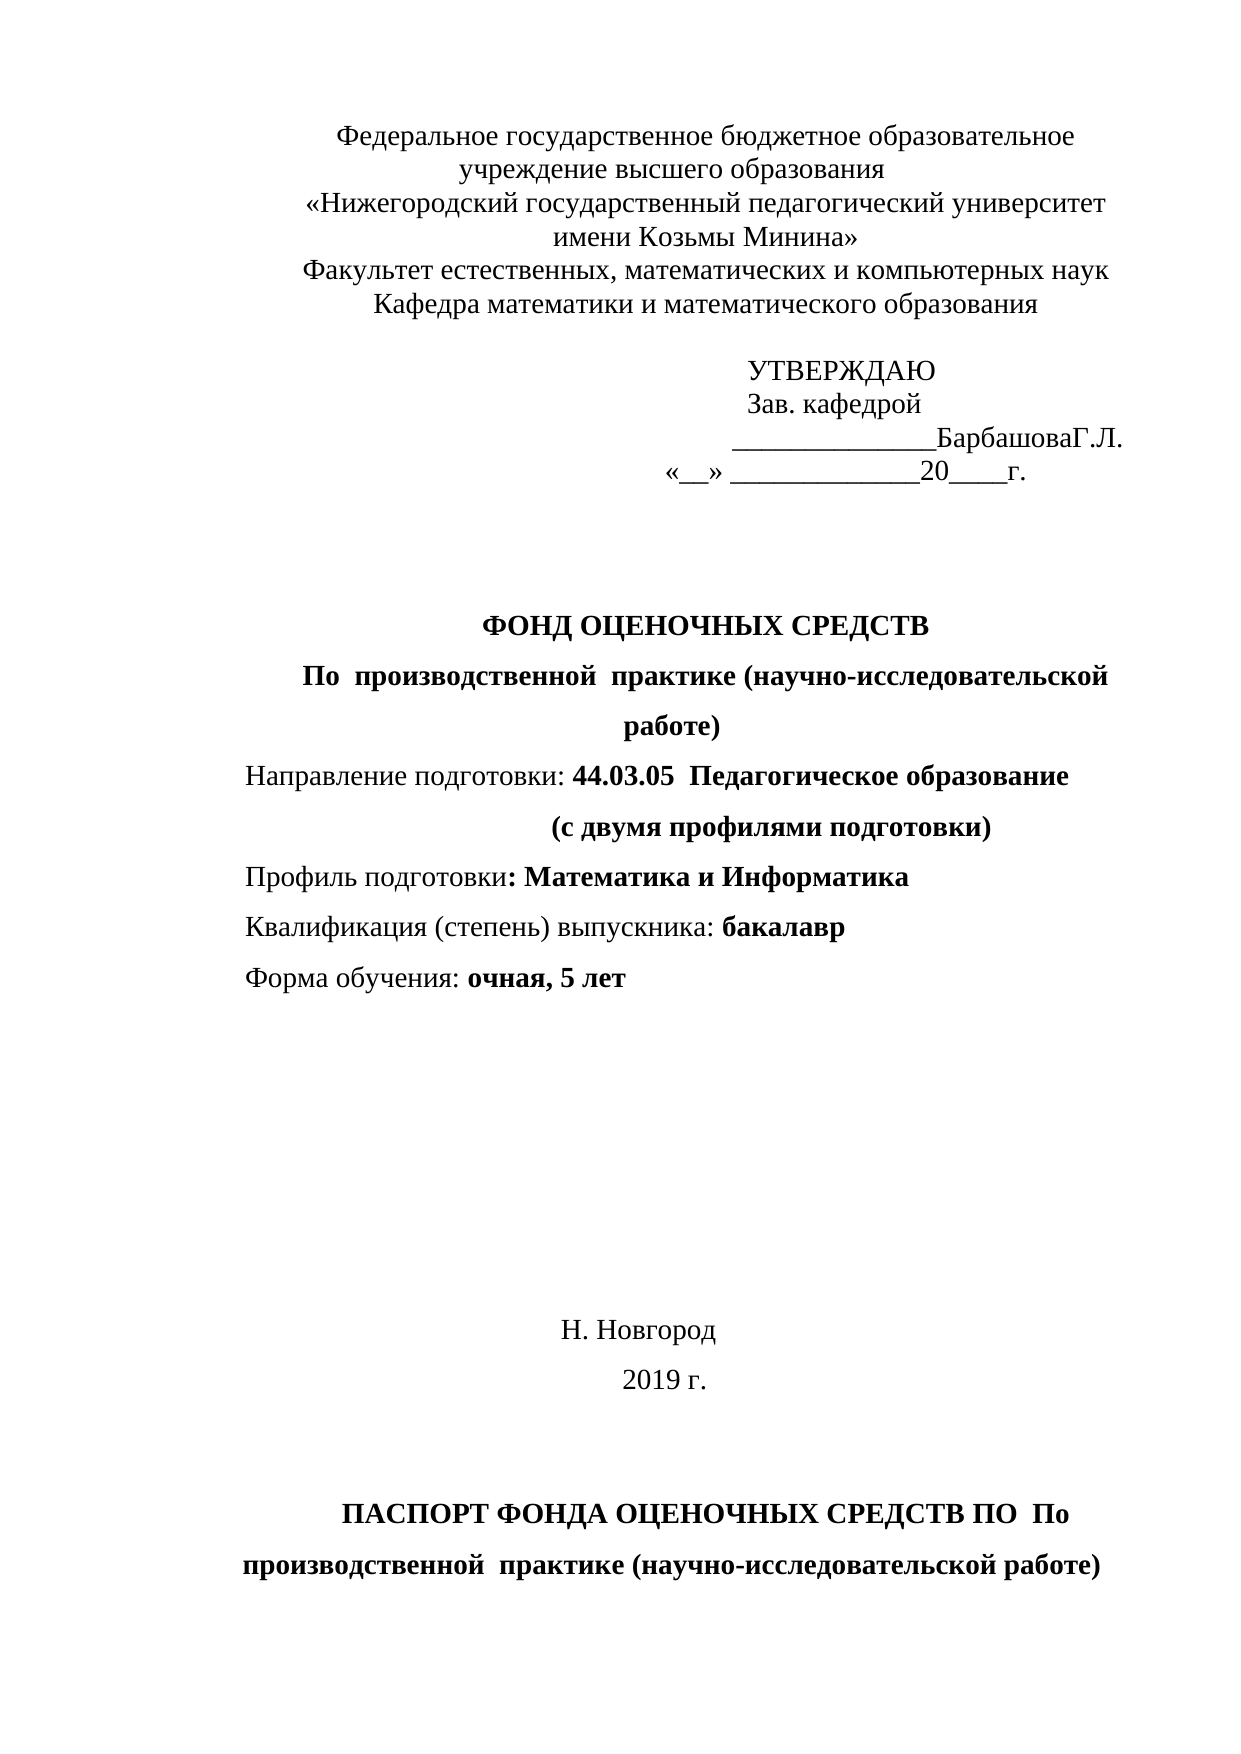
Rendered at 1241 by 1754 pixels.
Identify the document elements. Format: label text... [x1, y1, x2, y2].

text ФОНД ОЦЕНОЧНЫХ СРЕДСТВ [192, 608, 1152, 641]
text По производственной практике (научно-исследовательской работе) [192, 658, 1152, 742]
text «Нижегородский государственный педагогический университет [192, 185, 1152, 219]
text Федеральное государственное бюджетное образовательное учреждение высшего образования [192, 118, 1152, 185]
text Направление подготовки: 44.03.05 Педагогическое образование [177, 758, 1152, 792]
text Профиль подготовки: Математика и Информатика [177, 859, 1152, 893]
text имени Козьмы Минина» [192, 219, 1152, 252]
text Квалификация (степень) выпускника: бакалавр [177, 909, 1152, 943]
text Кафедра математики и математического образования [192, 286, 1152, 319]
table_header УТВЕРЖДАЮ Зав. кафедрой ______________БарбашоваГ.Л. «__» _____________20____г. [653, 353, 1152, 541]
text Факультет естественных, математических и компьютерных наук [192, 252, 1152, 286]
text ПАСПОРТ ФОНДА ОЦЕНОЧНЫХ СРЕДСТВ ПО По производственной практике (научно-исследовательской работе) [192, 1496, 1152, 1580]
text (с двумя профилями подготовки) [177, 809, 1152, 842]
text 2019 г. [177, 1362, 1152, 1396]
text Форма обучения: очная, 5 лет [177, 960, 1152, 993]
text Н. Новгород [177, 1312, 735, 1346]
